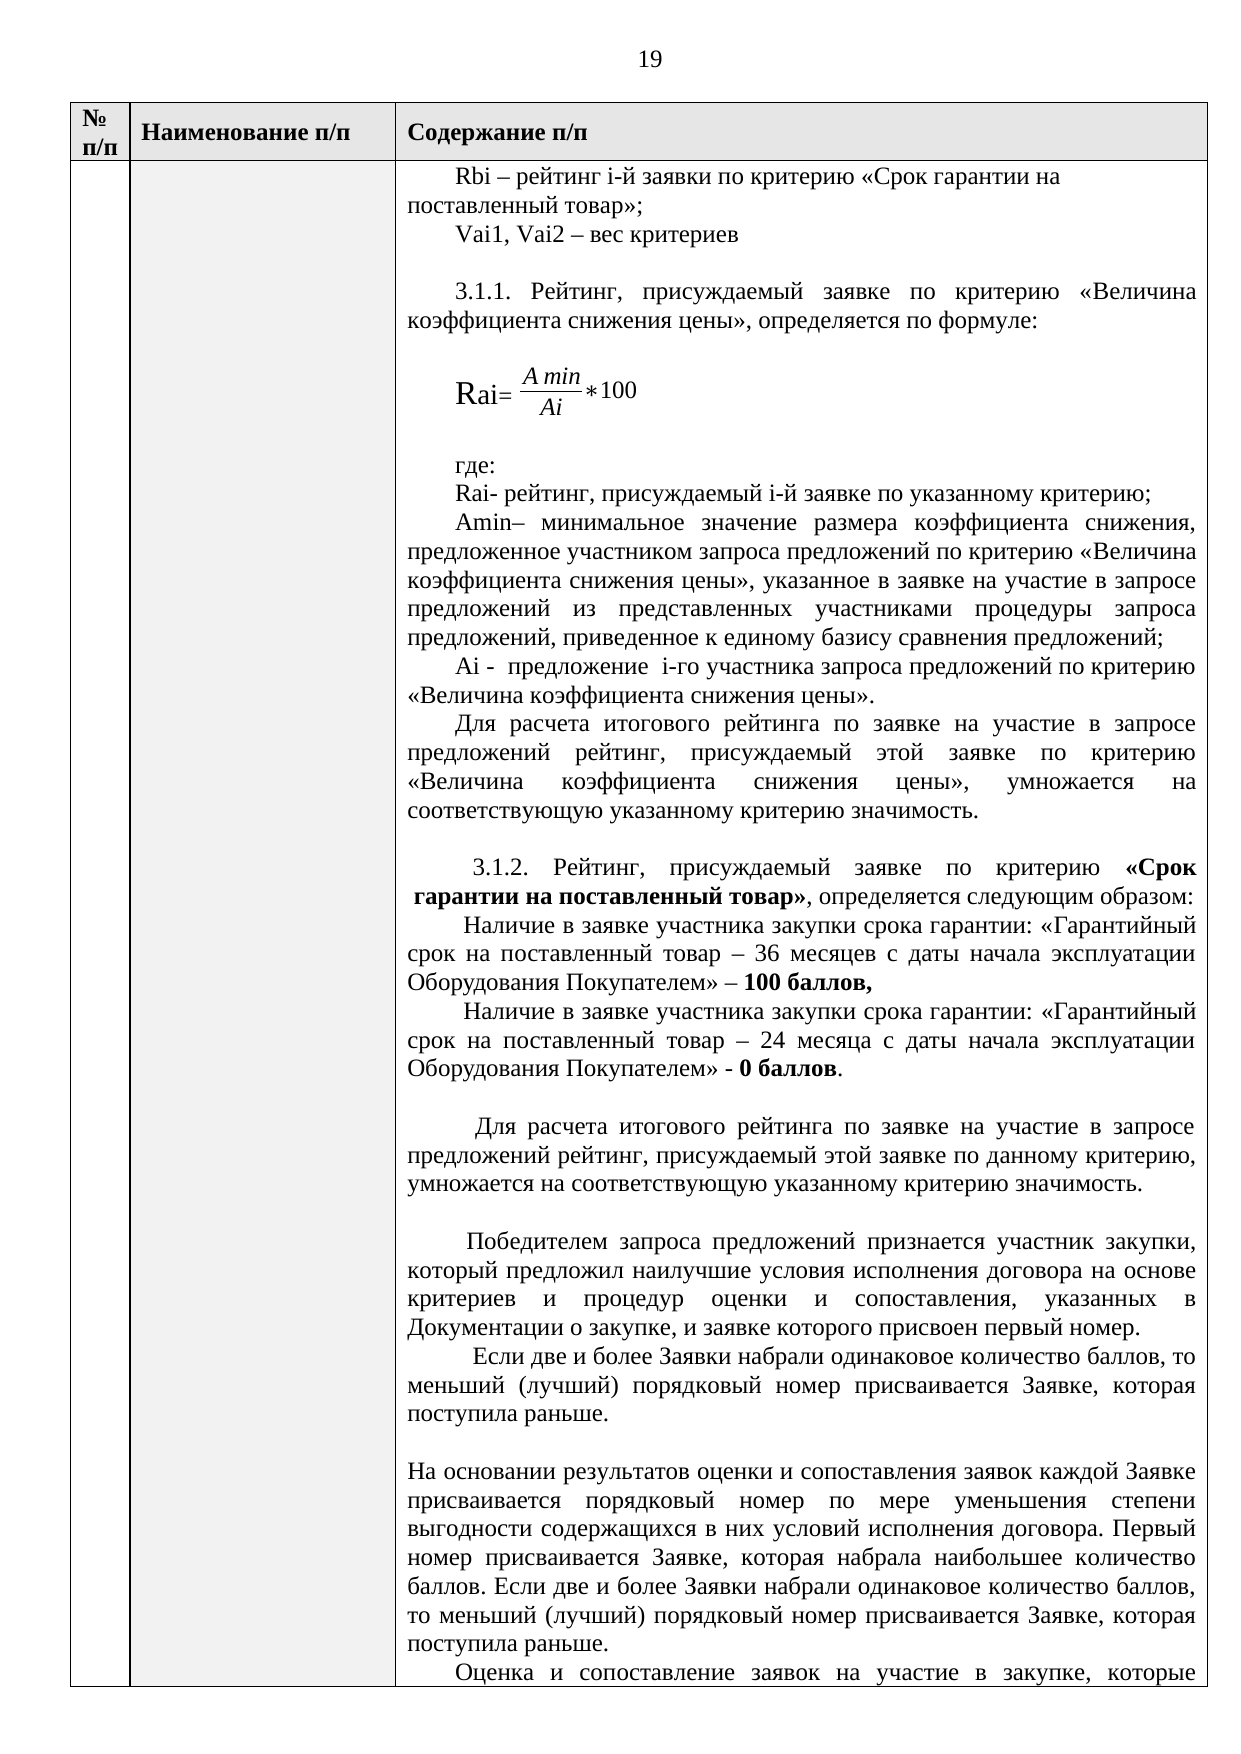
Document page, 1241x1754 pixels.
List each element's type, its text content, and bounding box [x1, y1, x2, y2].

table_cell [131, 161, 395, 1686]
table_cell [71, 161, 129, 1686]
table_header Содержание п/п [396, 103, 1207, 160]
table_header № п/п [71, 103, 129, 160]
table_header Наименование п/п [131, 103, 395, 160]
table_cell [396, 161, 1207, 1686]
